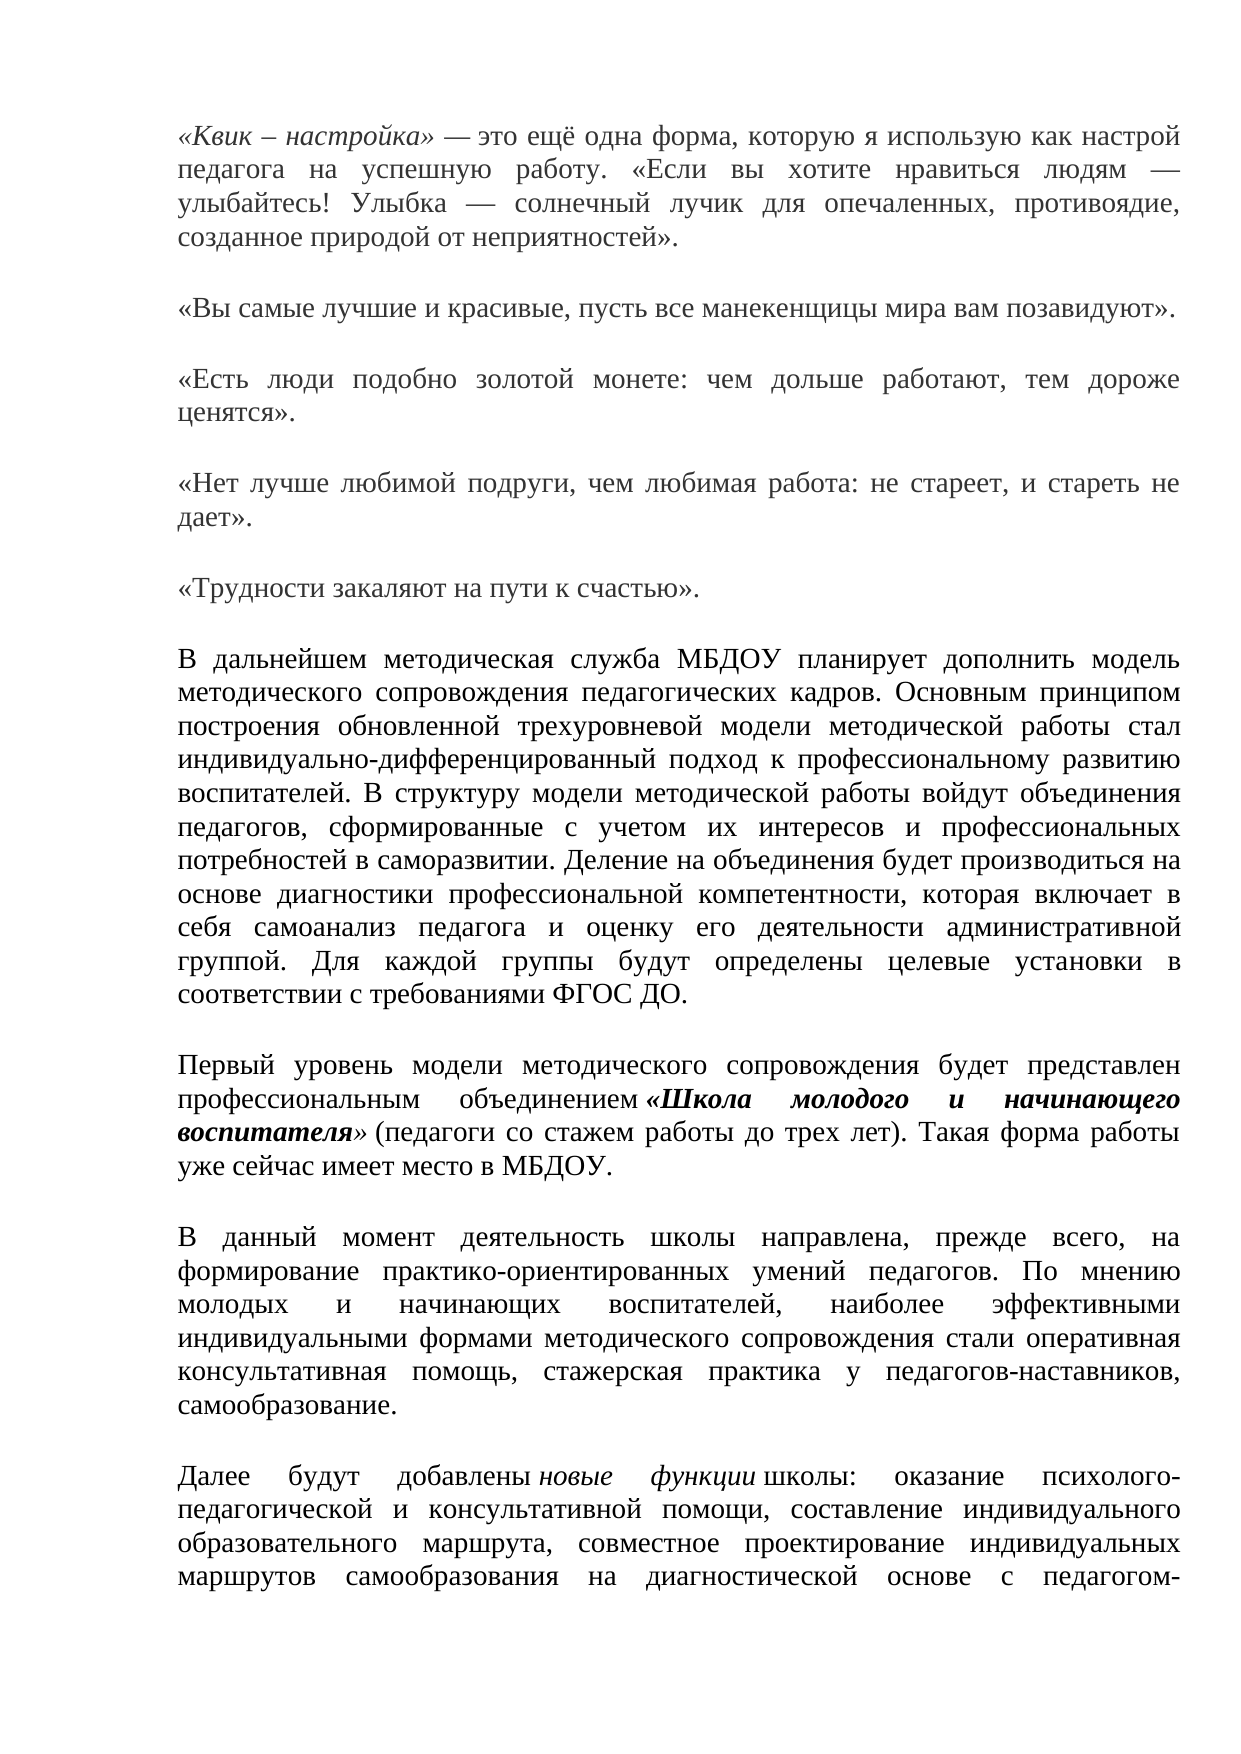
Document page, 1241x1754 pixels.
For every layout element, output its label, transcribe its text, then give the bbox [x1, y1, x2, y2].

text «Вы самые лучшие и красивые, пусть все манекенщицы мира вам позавидуют». [177, 290, 1181, 323]
text Первый уровень модели методического сопровождения будет представлен профессиональным объединением «Школа молодого и начинающего воспитателя» (педагоги со стажем работы до трех лет). Такая форма работы уже сейчас имеет место в МБДОУ. [177, 1047, 1181, 1182]
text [177, 1458, 1181, 1592]
text В данный момент деятельность школы направлена, прежде всего, на формирование практико-ориентированных умений педагогов. По мнению молодых и начинающих воспитателей, наиболее эффективными индивидуальными формами методического сопровождения стали оперативная консультативная помощь, стажерская практика у педагогов-наставников, самообразование. [177, 1219, 1181, 1420]
text «Квик – настройка» — это ещё одна форма, которую я использую как настрой педагога на успешную работу. «Если вы хотите нравиться людям — улыбайтесь! Улыбка — солнечный лучик для опечаленных, противоядие, созданное природой от неприятностей». [177, 118, 1181, 252]
text «Есть люди подобно золотой монете: чем дольше работают, тем дороже ценятся». [177, 361, 1181, 428]
text «Трудности закаляют на пути к счастью». [177, 570, 1181, 603]
text «Нет лучше любимой подруги, чем любимая работа: не стареет, и стареть не дает». [177, 465, 1181, 532]
text В дальнейшем методическая служба МБДОУ планирует дополнить модель методического сопровождения педагогических кадров. Основным принципом построения обновленной трехуровневой модели методической работы стал индивидуально-дифференцированный подход к профессиональному развитию воспитателей. В структуру модели методической работы войдут объединения педагогов, сформированные с учетом их интересов и профессиональных потребностей в саморазвитии. Деление на объединения будет производиться на основе диагностики профессиональной компетентности, которая включает в себя самоанализ педагога и оценку его деятельности административной группой. Для каждой группы будут определены целевые установки в соответствии с требованиями ФГОС ДО. [177, 641, 1181, 1010]
